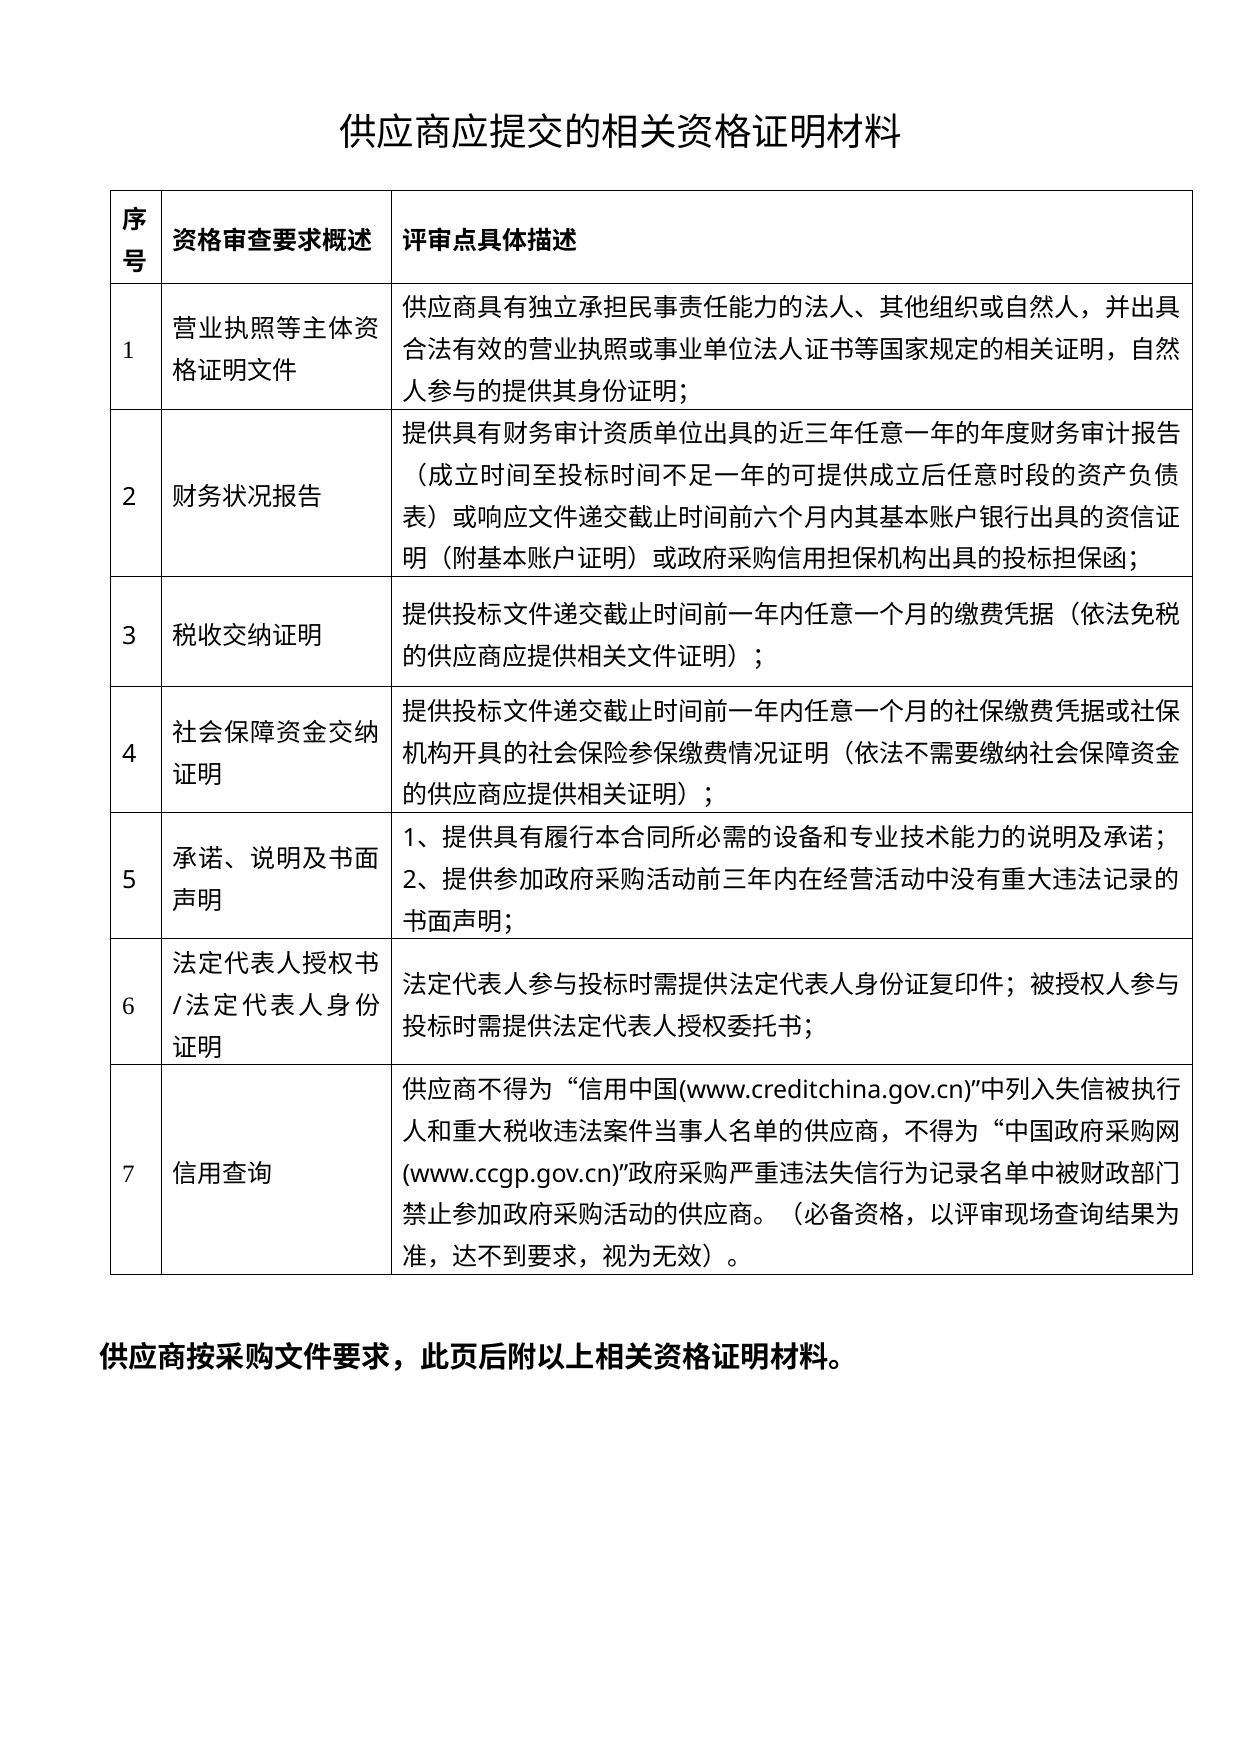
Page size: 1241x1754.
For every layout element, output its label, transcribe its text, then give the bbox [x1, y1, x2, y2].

table_cell 财务状况报告 [162, 410, 391, 576]
table_cell 6 [111, 939, 161, 1064]
table_cell 2 [111, 410, 161, 576]
text 供应商按采购文件要求，此页后附以上相关资格证明材料。 [70, 162, 1171, 1387]
text 供应商应提交的相关资格证明材料 [70, 97, 1171, 162]
table_cell 7 [111, 1065, 161, 1274]
table_cell 3 [111, 577, 161, 686]
table_cell 4 [111, 687, 161, 812]
table_cell 1、提供具有履行本合同所必需的设备和专业技术能力的说明及承诺； 2、提供参加政府采购活动前三年内在经营活动中没有重大违法记录的书面声明； [392, 813, 1192, 938]
table_cell 提供具有财务审计资质单位出具的近三年任意一年的年度财务审计报告（成立时间至投标时间不足一年的可提供成立后任意时段的资产负债表）或响应文件递交截止时间前六个月内其基本账户银行出具的资信证明（附基本账户证明）或政府采购信用担保机构出具的投标担保函； [392, 410, 1192, 576]
table_cell 提供投标文件递交截止时间前一年内任意一个月的缴费凭据（依法免税的供应商应提供相关文件证明）； [392, 577, 1192, 686]
table_cell 信用查询 [162, 1065, 391, 1274]
table_cell 营业执照等主体资格证明文件 [162, 284, 391, 408]
table_cell 供应商具有独立承担民事责任能力的法人、其他组织或自然人，并出具合法有效的营业执照或事业单位法人证书等国家规定的相关证明，自然人参与的提供其身份证明； [392, 284, 1192, 408]
table_cell 法定代表人参与投标时需提供法定代表人身份证复印件；被授权人参与投标时需提供法定代表人授权委托书； [392, 939, 1192, 1064]
table_cell 税收交纳证明 [162, 577, 391, 686]
table_cell 供应商不得为“信用中国(www.creditchina.gov.cn)”中列入失信被执行人和重大税收违法案件当事人名单的供应商，不得为“中国政府采购网(www.ccgp.gov.cn)”政府采购严重违法失信行为记录名单中被财政部门禁止参加政府采购活动的供应商。（必备资格，以评审现场查询结果为准，达不到要求，视为无效）。 [392, 1065, 1192, 1274]
table_cell 1 [111, 284, 161, 408]
table_cell 社会保障资金交纳证明 [162, 687, 391, 812]
table_header 序 号 [111, 191, 161, 282]
table_cell 承诺、说明及书面声明 [162, 813, 391, 938]
table_cell 5 [111, 813, 161, 938]
table_cell 提供投标文件递交截止时间前一年内任意一个月的社保缴费凭据或社保机构开具的社会保险参保缴费情况证明（依法不需要缴纳社会保障资金的供应商应提供相关证明）； [392, 687, 1192, 812]
table_cell 法定代表人授权书/法定代表人身份证明 [162, 939, 391, 1064]
table_header 评审点具体描述 [392, 191, 1192, 282]
table_header 资格审查要求概述 [162, 191, 391, 282]
